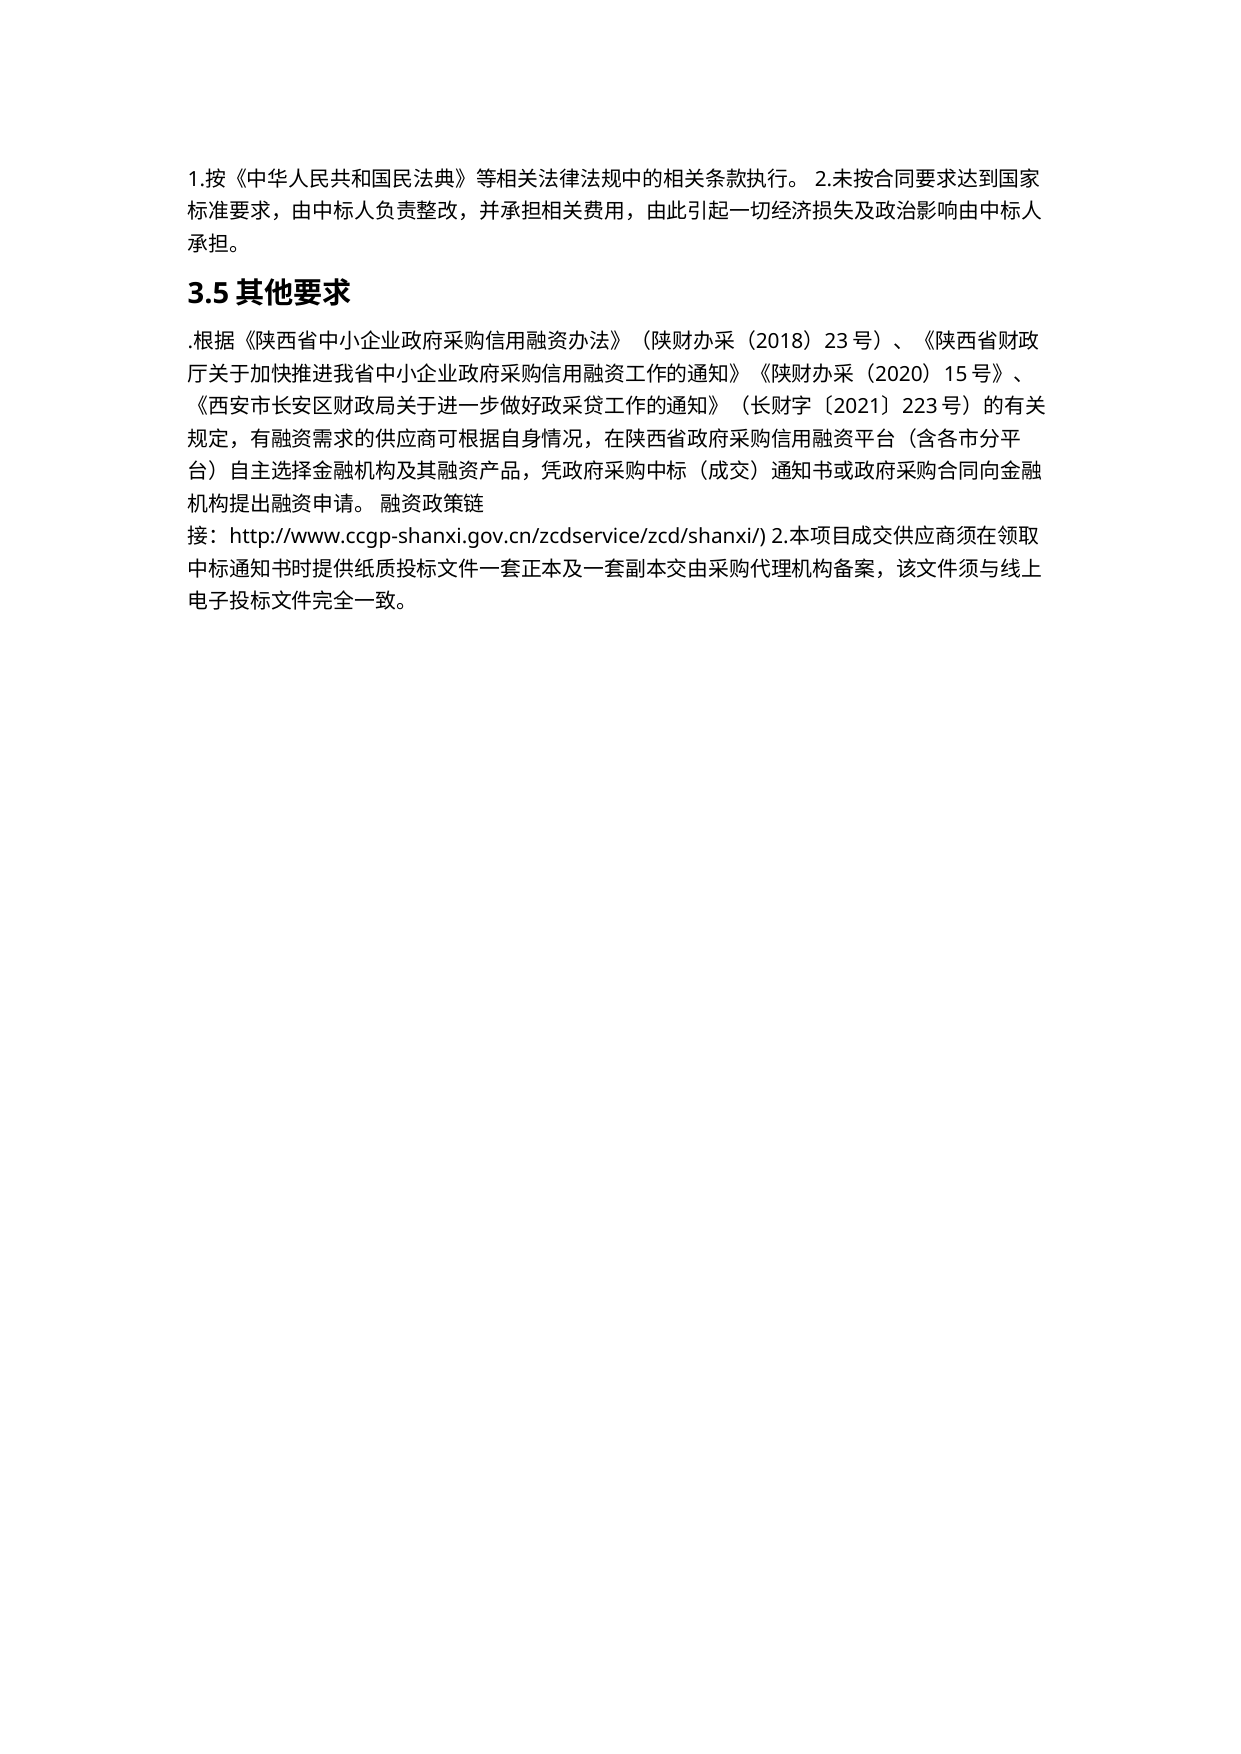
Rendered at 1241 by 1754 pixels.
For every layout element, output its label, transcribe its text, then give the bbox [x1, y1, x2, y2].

text 1.按《中华人民共和国民法典》等相关法律法规中的相关条款执行。 2.未按合同要求达到国家标准要求，由中标人负责整改，并承担相关费用，由此引起一切经济损失及政治影响由中标人承担。 [187, 162, 1053, 259]
text 3.5其他要求 [187, 259, 1053, 324]
text .根据《陕西省中小企业政府采购信用融资办法》（陕财办采（2018）23号）、《陕西省财政厅关于加快推进我省中小企业政府采购信用融资工作的通知》《陕财办采（2020）15号》、《西安市长安区财政局关于进一步做好政采贷工作的通知》（长财字〔2021〕223号）的有关规定，有融资需求的供应商可根据自身情况，在陕西省政府采购信用融资平台（含各市分平台）自主选择金融机构及其融资产品，凭政府采购中标（成交）通知书或政府采购合同向金融机构提出融资申请。 融资政策链接：http://www.ccgp-shanxi.gov.cn/zcdservice/zcd/shanxi/) 2.本项目成交供应商须在领取中标通知书时提供纸质投标文件一套正本及一套副本交由采购代理机构备案，该文件须与线上电子投标文件完全一致。 [187, 324, 1053, 617]
